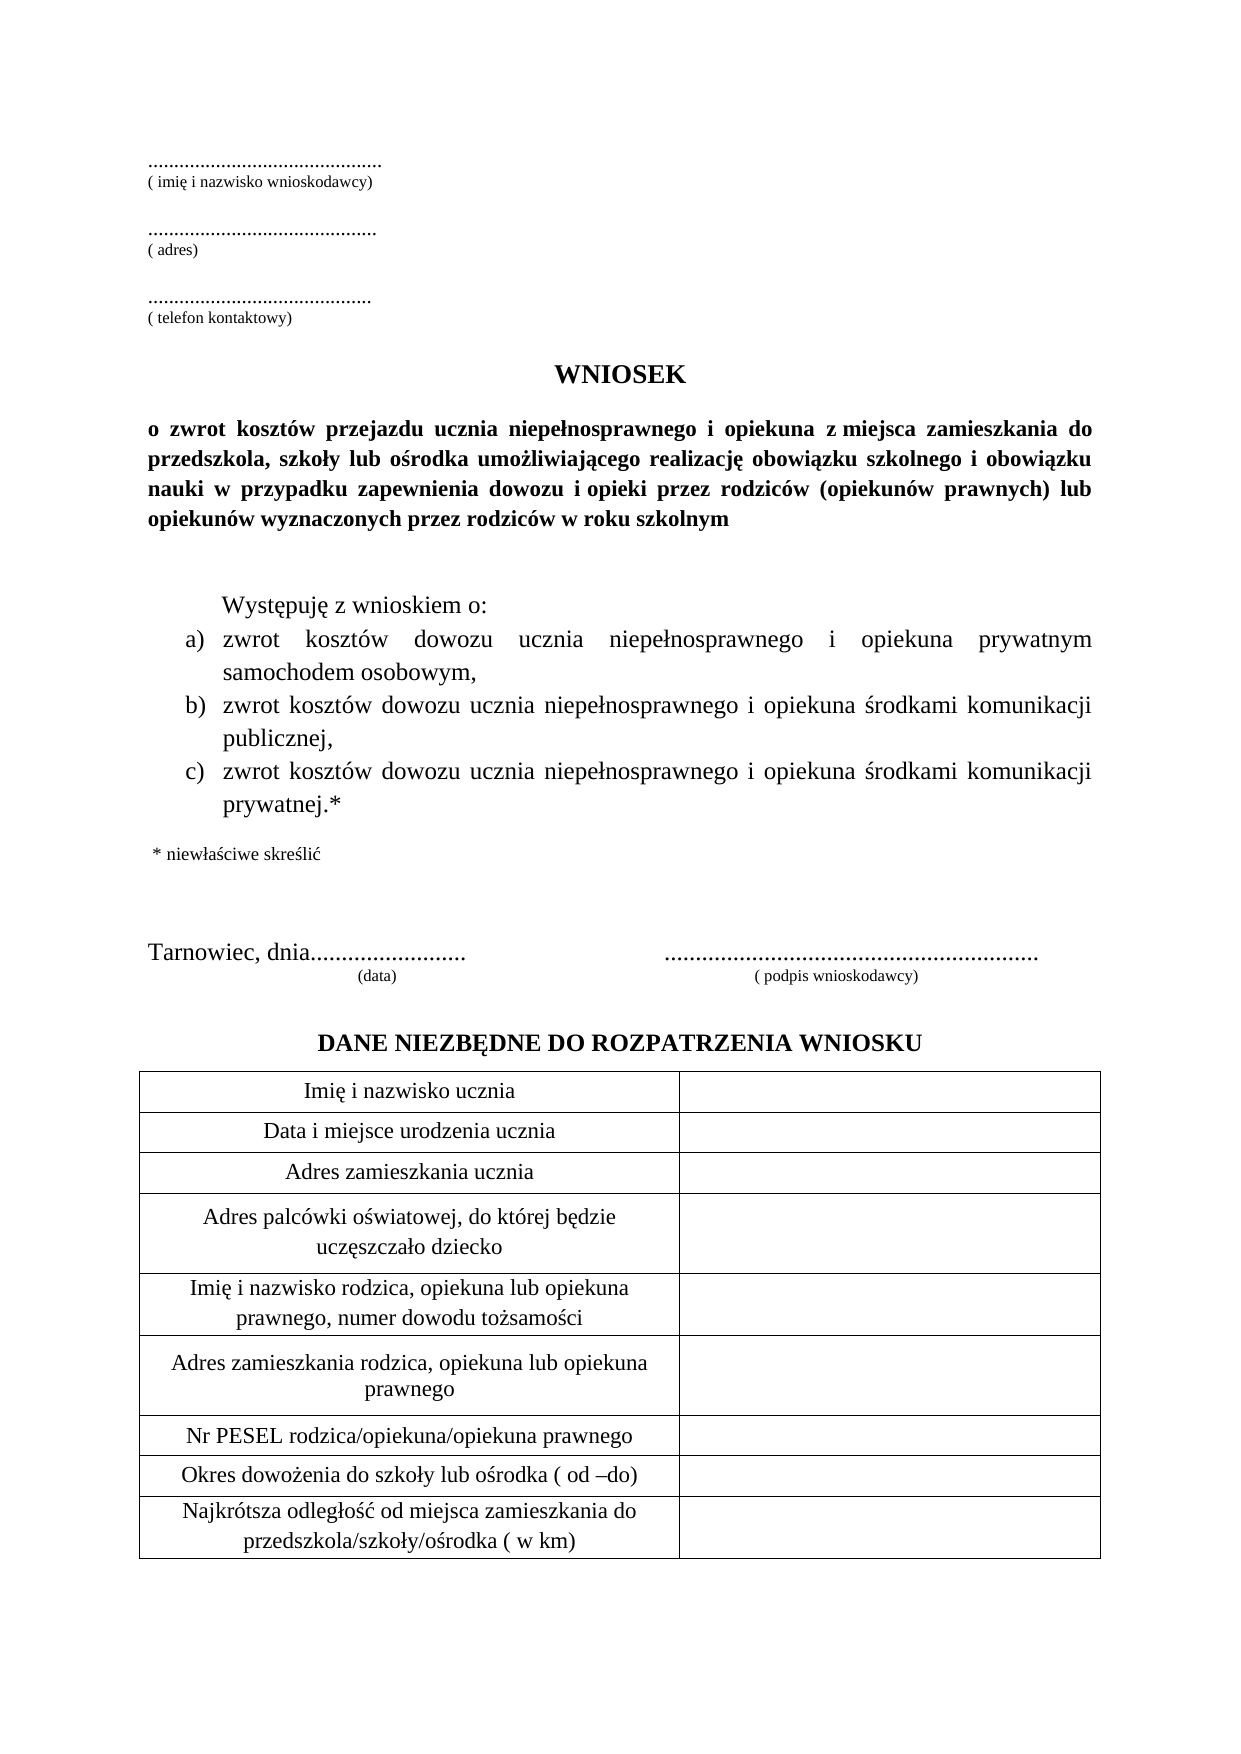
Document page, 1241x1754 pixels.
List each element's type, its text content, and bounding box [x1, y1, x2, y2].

table_cell [680, 1274, 1100, 1335]
table_header Imię i nazwisko ucznia [140, 1072, 679, 1112]
table_cell Data i miejsce urodzenia ucznia [140, 1113, 679, 1152]
list zwrot kosztów dowozu ucznia niepełnosprawnego i opiekuna środkami komunikacji publicznej, [185, 690, 1093, 751]
text ( imię i nazwisko wnioskodawcy) [148, 172, 1093, 191]
table_cell [680, 1153, 1100, 1193]
table_cell Najkrótsza odległość od miejsca zamieszkania do przedszkola/szkoły/ośrodka ( w km) [140, 1497, 679, 1558]
table_cell [680, 1194, 1100, 1273]
text ............................................ [148, 216, 1093, 240]
table_cell [680, 1497, 1100, 1558]
table_cell Okres dowożenia do szkoły lub ośrodka ( od –do) [140, 1456, 679, 1496]
table_cell Adres palcówki oświatowej, do której będzie uczęszczało dziecko [140, 1194, 679, 1273]
table_cell Nr PESEL rodzica/opiekuna/opiekuna prawnego [140, 1416, 679, 1455]
text * niewłaściwe skreślić [148, 843, 1093, 865]
text ( telefon kontaktowy) [148, 308, 1093, 327]
table_cell [680, 1336, 1100, 1415]
table_header [680, 1072, 1100, 1112]
table_cell [680, 1416, 1100, 1455]
table_cell [680, 1113, 1100, 1152]
text DANE NIEZBĘDNE DO ROZPATRZENIA WNIOSKU [148, 1028, 1093, 1057]
table_cell Adres zamieszkania ucznia [140, 1153, 679, 1193]
text Tarnowiec, dnia......................... ............................................................ [148, 937, 1093, 966]
list zwrot kosztów dowozu ucznia niepełnosprawnego i opiekuna środkami komunikacji prywatnej.* [185, 756, 1093, 817]
text (data) ( podpis wnioskodawcy) [148, 966, 1093, 985]
text o zwrot kosztów przejazdu ucznia niepełnosprawnego i opiekuna z miejsca zamieszkania do przedszkola, szkoły lub ośrodka umożliwiającego realizację obowiązku szkolnego i obowiązku nauki w przypadku zapewnienia dowozu i opieki przez rodziców (opiekunów prawnych) lub opiekunów wyznaczonych przez rodziców w roku szkolnym [148, 414, 1093, 532]
text ( adres) [148, 240, 1093, 259]
text ............................................. [148, 148, 1093, 172]
text WNIOSEK [148, 358, 1093, 389]
table_cell Adres zamieszkania rodzica, opiekuna lub opiekuna prawnego [140, 1336, 679, 1415]
table_cell Imię i nazwisko rodzica, opiekuna lub opiekuna prawnego, numer dowodu tożsamości [140, 1274, 679, 1335]
text Występuję z wnioskiem o: [148, 591, 1093, 619]
list zwrot kosztów dowozu ucznia niepełnosprawnego i opiekuna prywatnym samochodem osobowym, [185, 624, 1093, 685]
text ........................................... [148, 284, 1093, 308]
table_cell [680, 1456, 1100, 1496]
